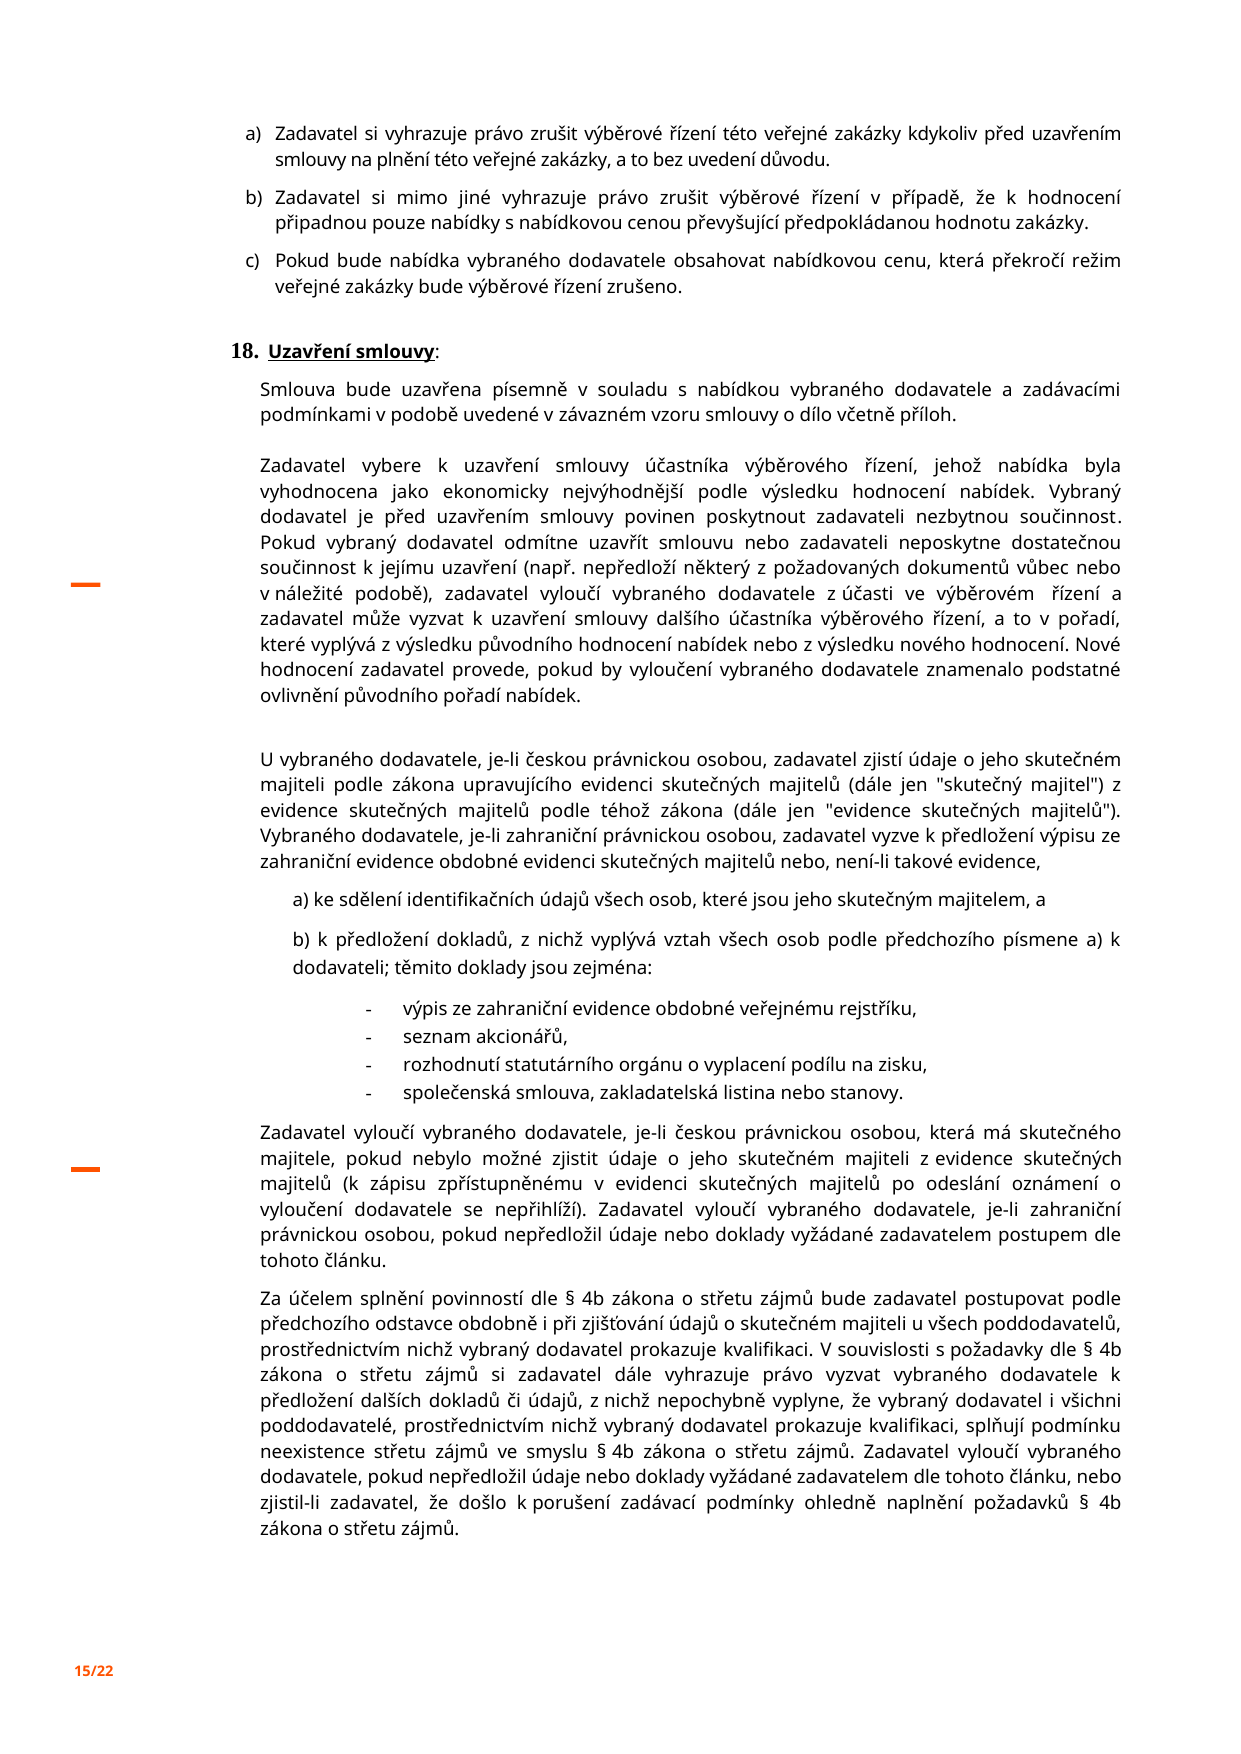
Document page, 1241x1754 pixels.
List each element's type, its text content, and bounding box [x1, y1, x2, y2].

list Uzavření smlouvy: [230, 337, 1122, 363]
list seznam akcionářů, [365, 1023, 1122, 1048]
text Zadavatel vyloučí vybraného dodavatele, je-li českou právnickou osobou, která má skutečného majitele, pokud nebylo možné zjistit údaje o jeho skutečném majiteli z evidence skutečných majitelů (k zápisu zpřístupněnému v evidenci skutečných majitelů po odeslání oznámení o vyloučení dodavatele se nepřihlíží). Zadavatel vyloučí vybraného dodavatele, je-li zahraniční právnickou osobou, pokud nepředložil údaje nebo doklady vyžádané zadavatelem postupem dle tohoto článku. [260, 1119, 1122, 1273]
text Zadavatel vybere k uzavření smlouvy účastníka výběrového řízení, jehož nabídka byla vyhodnocena jako ekonomicky nejvýhodnější podle výsledku hodnocení nabídek. Vybraný dodavatel je před uzavřením smlouvy povinen poskytnout zadavateli nezbytnou součinnost. Pokud vybraný dodavatel odmítne uzavřít smlouvu nebo zadavateli neposkytne dostatečnou součinnost k jejímu uzavření (např. nepředloží některý z požadovaných dokumentů vůbec nebo v náležité podobě), zadavatel vyloučí vybraného dodavatele z účasti ve výběrovém řízení a zadavatel může vyzvat k uzavření smlouvy dalšího účastníka výběrového řízení, a to v pořadí, které vyplývá z výsledku původního hodnocení nabídek nebo z výsledku nového hodnocení. Nové hodnocení zadavatel provede, pokud by vyloučení vybraného dodavatele znamenalo podstatné ovlivnění původního pořadí nabídek. [260, 453, 1122, 708]
list výpis ze zahraniční evidence obdobné veřejnému rejstříku, [365, 995, 1122, 1021]
list rozhodnutí statutárního orgánu o vyplacení podílu na zisku, [365, 1051, 1122, 1077]
text a) ke sdělení identifikačních údajů všech osob, které jsou jeho skutečným majitelem, a [292, 886, 1122, 911]
text Smlouva bude uzavřena písemně v souladu s nabídkou vybraného dodavatele a zadávacími podmínkami v podobě uvedené v závazném vzoru smlouvy o dílo včetně příloh. [260, 376, 1122, 427]
text U vybraného dodavatele, je-li českou právnickou osobou, zadavatel zjistí údaje o jeho skutečném majiteli podle zákona upravujícího evidenci skutečných majitelů (dále jen "skutečný majitel") z evidence skutečných majitelů podle téhož zákona (dále jen "evidence skutečných majitelů"). Vybraného dodavatele, je-li zahraniční právnickou osobou, zadavatel vyzve k předložení výpisu ze zahraniční evidence obdobné evidenci skutečných majitelů nebo, není-li takové evidence, [260, 746, 1122, 873]
text Za účelem splnění povinností dle § 4b zákona o střetu zájmů bude zadavatel postupovat podle předchozího odstavce obdobně i při zjišťování údajů o skutečném majiteli u všech poddodavatelů, prostřednictvím nichž vybraný dodavatel prokazuje kvalifikaci. V souvislosti s požadavky dle § 4b zákona o střetu zájmů si zadavatel dále vyhrazuje právo vyzvat vybraného dodavatele k předložení dalších dokladů či údajů, z nichž nepochybně vyplyne, že vybraný dodavatel i všichni poddodavatelé, prostřednictvím nichž vybraný dodavatel prokazuje kvalifikaci, splňují podmínku neexistence střetu zájmů ve smyslu § 4b zákona o střetu zájmů. Zadavatel vyloučí vybraného dodavatele, pokud nepředložil údaje nebo doklady vyžádané zadavatelem dle tohoto článku, nebo zjistil-li zadavatel, že došlo k porušení zadávací podmínky ohledně naplnění požadavků § 4b zákona o střetu zájmů. [260, 1285, 1122, 1540]
list Pokud bude nabídka vybraného dodavatele obsahovat nabídkovou cenu, která překročí režim veřejné zakázky bude výběrové řízení zrušeno. [245, 248, 1122, 299]
text b) k předložení dokladů, z nichž vyplývá vztah všech osob podle předchozího písmene a) k dodavateli; těmito doklady jsou zejména: [292, 926, 1122, 980]
list společenská smlouva, zakladatelská listina nebo stanovy. [365, 1079, 1122, 1104]
list Zadavatel si vyhrazuje právo zrušit výběrové řízení této veřejné zakázky kdykoliv před uzavřením smlouvy na plnění této veřejné zakázky, a to bez uvedení důvodu. [245, 121, 1122, 172]
list Zadavatel si mimo jiné vyhrazuje právo zrušit výběrové řízení v případě, že k hodnocení připadnou pouze nabídky s nabídkovou cenou převyšující předpokládanou hodnotu zakázky. [245, 184, 1122, 235]
